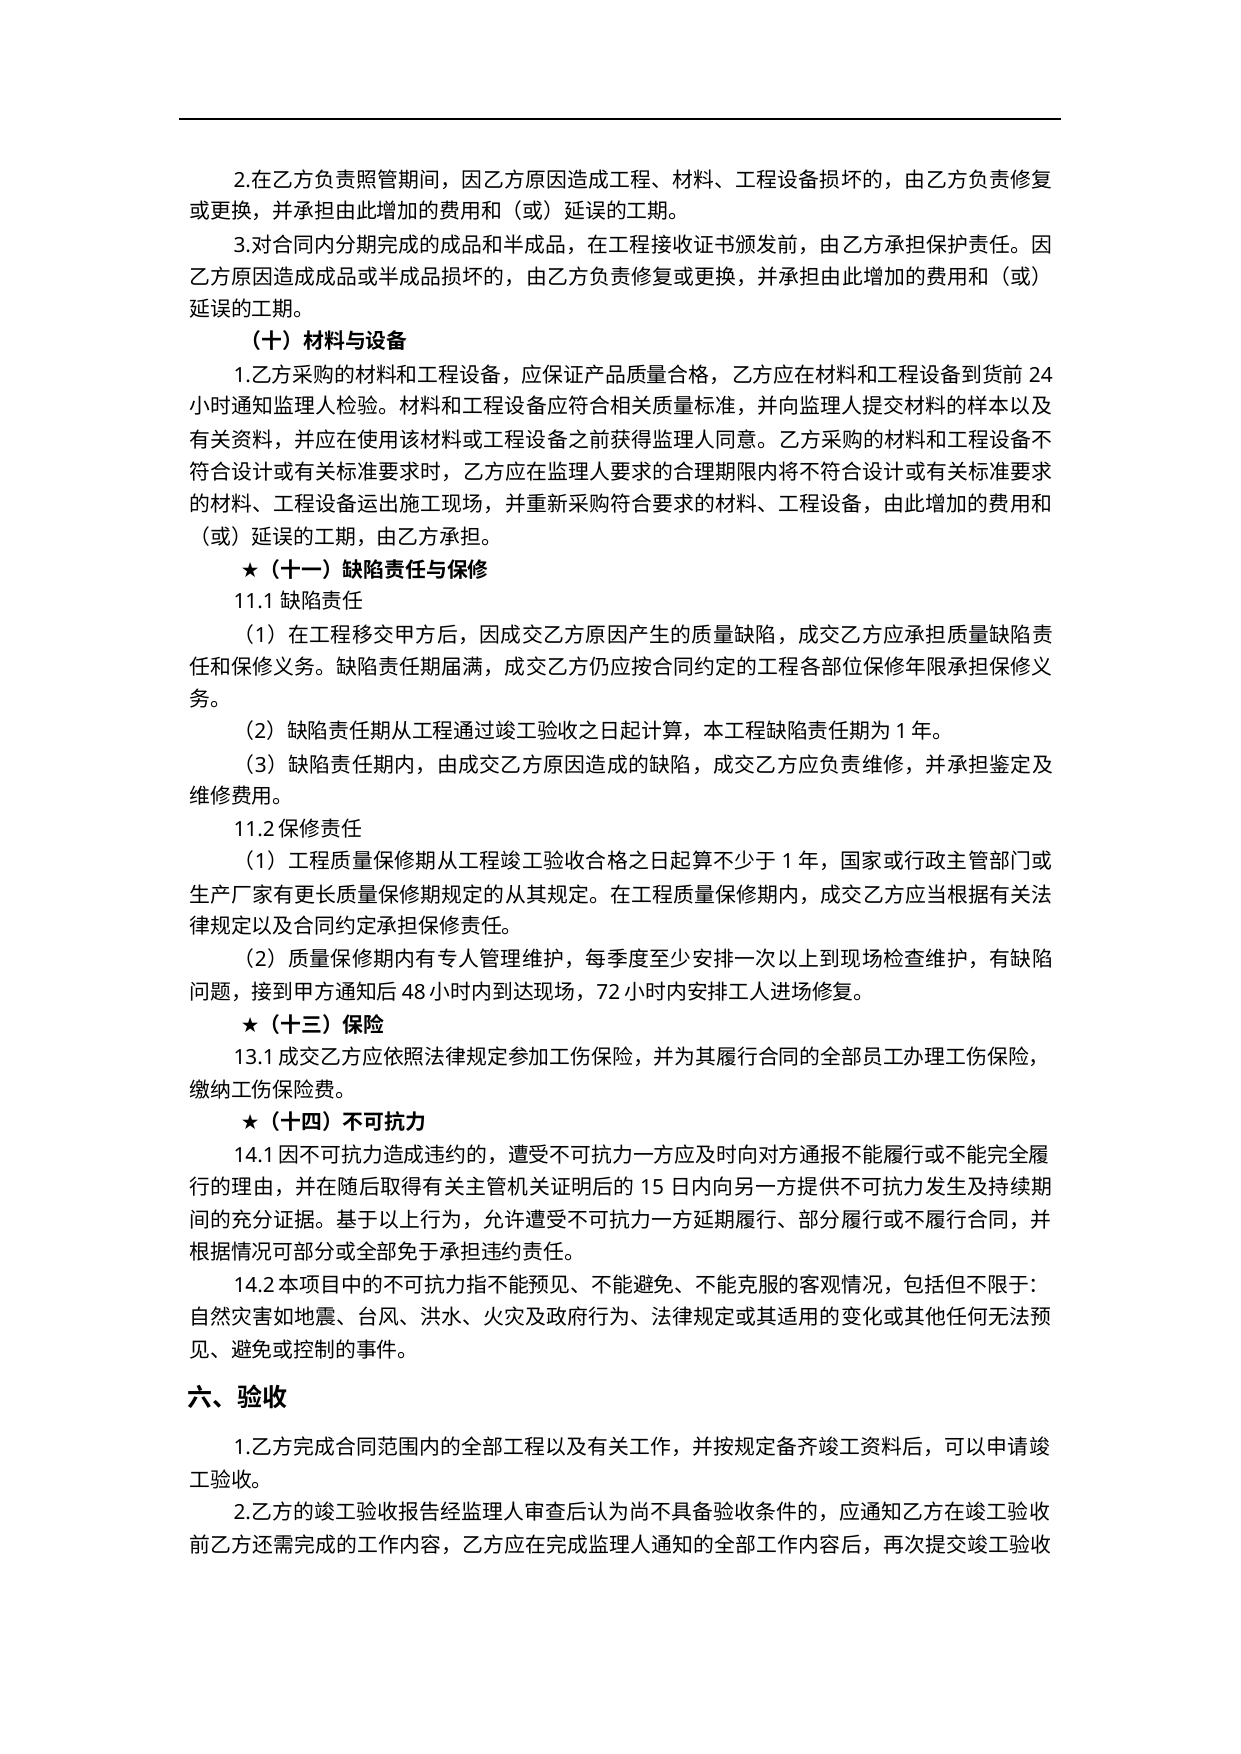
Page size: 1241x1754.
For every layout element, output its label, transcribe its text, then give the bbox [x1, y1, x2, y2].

text （2）质量保修期内有专人管理维护，每季度至少安排一次以上到现场检查维护，有缺陷问题，接到甲方通知后48小时内到达现场，72小时内安排工人进场修复。 [189, 942, 1053, 1007]
text 14.1因不可抗力造成违约的，遭受不可抗力一方应及时向对方通报不能履行或不能完全履行的理由，并在随后取得有关主管机关证明后的15 日内向另一方提供不可抗力发生及持续期间的充分证据。基于以上行为，允许遭受不可抗力一方延期履行、部分履行或不履行合同，并根据情况可部分或全部免于承担违约责任。 [189, 1137, 1053, 1267]
text 1.乙方采购的材料和工程设备，应保证产品质量合格，乙方应在材料和工程设备到货前24小时通知监理人检验。材料和工程设备应符合相关质量标准，并向监理人提交材料的样本以及有关资料，并应在使用该材料或工程设备之前获得监理人同意。乙方采购的材料和工程设备不符合设计或有关标准要求时，乙方应在监理人要求的合理期限内将不符合设计或有关标准要求的材料、工程设备运出施工现场，并重新采购符合要求的材料、工程设备，由此增加的费用和（或）延误的工期，由乙方承担。 [189, 357, 1053, 552]
text （3）缺陷责任期内，由成交乙方原因造成的缺陷，成交乙方应负责维修，并承担鉴定及维修费用。 [189, 747, 1053, 812]
text ★（十一）缺陷责任与保修 [191, 552, 1053, 584]
text 2.在乙方负责照管期间，因乙方原因造成工程、材料、工程设备损坏的，由乙方负责修复或更换，并承担由此增加的费用和（或）延误的工期。 [189, 162, 1053, 227]
text 1.乙方完成合同范围内的全部工程以及有关工作，并按规定备齐竣工资料后，可以申请竣工验收。 [189, 1429, 1053, 1494]
text 六、验收 [187, 1364, 1053, 1429]
text 14.2本项目中的不可抗力指不能预见、不能避免、不能克服的客观情况，包括但不限于：自然灾害如地震、台风、洪水、火灾及政府行为、法律规定或其适用的变化或其他任何无法预见、避免或控制的事件。 [189, 1267, 1053, 1364]
text （1）在工程移交甲方后，因成交乙方原因产生的质量缺陷，成交乙方应承担质量缺陷责任和保修义务。缺陷责任期届满，成交乙方仍应按合同约定的工程各部位保修年限承担保修义务。 [189, 617, 1053, 714]
text 13.1成交乙方应依照法律规定参加工伤保险，并为其履行合同的全部员工办理工伤保险，缴纳工伤保险费。 [189, 1039, 1053, 1104]
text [189, 1494, 1053, 1559]
text （十）材料与设备 [191, 324, 1053, 357]
text ★（十三）保险 [191, 1007, 1053, 1039]
text ★（十四）不可抗力 [191, 1104, 1053, 1137]
text 11.2保修责任 [189, 812, 1053, 844]
text 11.1 缺陷责任 [189, 584, 1053, 617]
text （2）缺陷责任期从工程通过竣工验收之日起计算，本工程缺陷责任期为1年。 [189, 714, 1053, 747]
text （1）工程质量保修期从工程竣工验收合格之日起算不少于1年，国家或行政主管部门或生产厂家有更长质量保修期规定的从其规定。在工程质量保修期内，成交乙方应当根据有关法律规定以及合同约定承担保修责任。 [189, 844, 1053, 942]
text 3.对合同内分期完成的成品和半成品，在工程接收证书颁发前，由乙方承担保护责任。因乙方原因造成成品或半成品损坏的，由乙方负责修复或更换，并承担由此增加的费用和（或）延误的工期。 [189, 227, 1053, 324]
